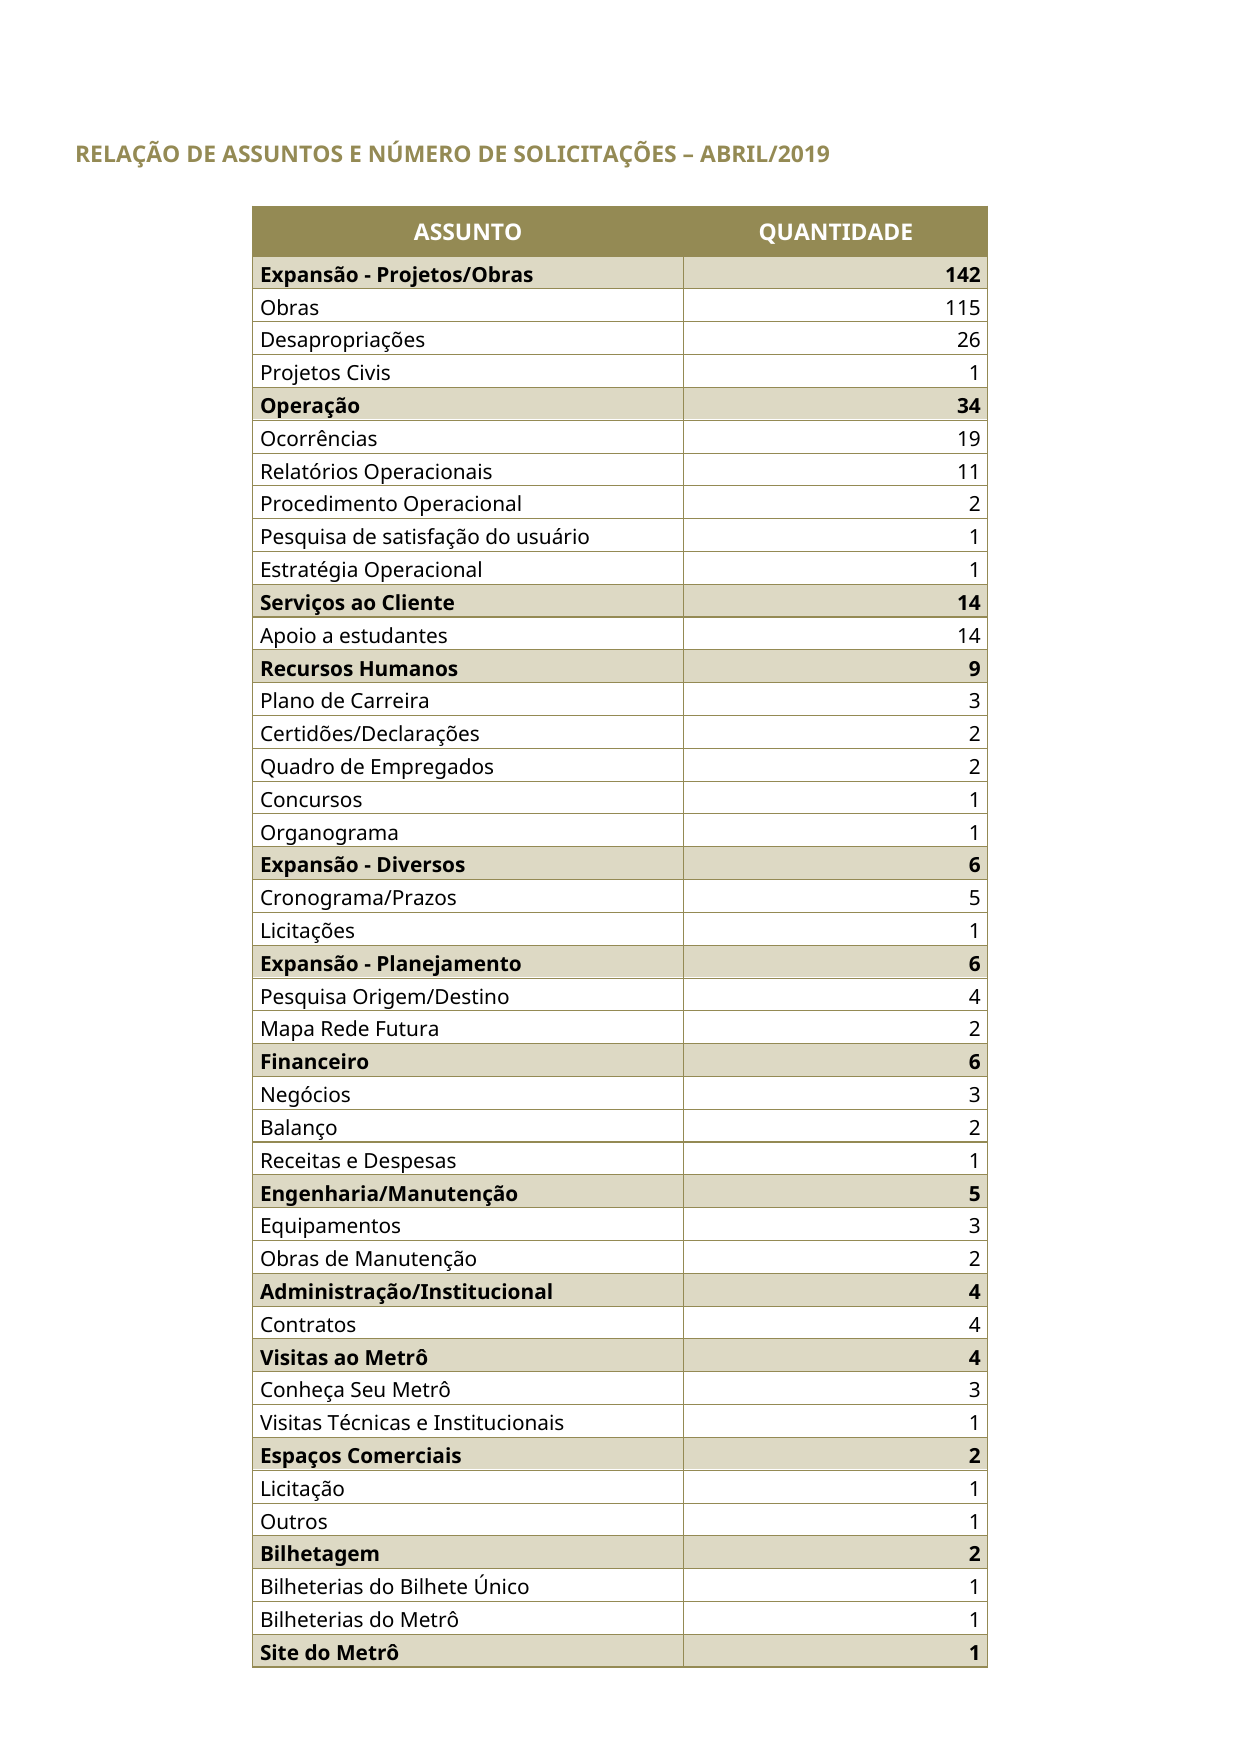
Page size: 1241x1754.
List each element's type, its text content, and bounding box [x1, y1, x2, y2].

text RELAÇÃO DE ASSUNTOS E NÚMERO DE SOLICITAÇÕES – ABRIL/2019 [75, 138, 1165, 169]
table_cell 4 [684, 979, 987, 1010]
table_cell 9 [684, 650, 987, 682]
table_cell Administração/Institucional [253, 1274, 683, 1306]
table_cell Equipamentos [253, 1208, 683, 1240]
table_cell Expansão - Diversos [253, 847, 683, 879]
table_cell Operação [253, 388, 683, 419]
table_cell Ocorrências [253, 421, 683, 452]
table_cell 14 [684, 618, 987, 649]
table_cell Visitas Técnicas e Institucionais [253, 1405, 683, 1437]
table_cell Conheça Seu Metrô [253, 1372, 683, 1404]
table_cell 1 [684, 1602, 987, 1634]
table_cell 2 [684, 1241, 987, 1273]
table_cell 1 [684, 1405, 987, 1437]
table_cell Negócios [253, 1077, 683, 1109]
table_cell 5 [684, 1175, 987, 1207]
table_cell Quadro de Empregados [253, 749, 683, 781]
table_cell Financeiro [253, 1044, 683, 1076]
table_cell Desapropriações [253, 322, 683, 354]
table_cell 115 [684, 289, 987, 321]
table_cell Plano de Carreira [253, 683, 683, 715]
table_cell Estratégia Operacional [253, 552, 683, 584]
table_cell 6 [684, 847, 987, 879]
table_cell Expansão - Planejamento [253, 946, 683, 977]
table_cell Licitações [253, 913, 683, 944]
table_cell 14 [684, 585, 987, 616]
table_cell Pesquisa de satisfação do usuário [253, 519, 683, 551]
table_cell Apoio a estudantes [253, 618, 683, 649]
table_cell Obras de Manutenção [253, 1241, 683, 1273]
table_cell Bilheterias do Metrô [253, 1602, 683, 1634]
table_cell 6 [684, 946, 987, 977]
table_cell Visitas ao Metrô [253, 1339, 683, 1371]
table_cell 1 [684, 1471, 987, 1502]
table_cell 2 [684, 1536, 987, 1568]
table_cell Receitas e Despesas [253, 1143, 683, 1174]
table_cell 4 [684, 1339, 987, 1371]
table_cell 1 [684, 355, 987, 387]
table_header ASSUNTO [253, 207, 683, 256]
table_cell Contratos [253, 1307, 683, 1338]
table_cell 1 [684, 782, 987, 813]
table_cell Pesquisa Origem/Destino [253, 979, 683, 1010]
table_cell 26 [684, 322, 987, 354]
table_cell 2 [684, 1011, 987, 1043]
table_cell 4 [684, 1307, 987, 1338]
table_cell Concursos [253, 782, 683, 813]
table_cell 11 [684, 454, 987, 485]
table_cell Relatórios Operacionais [253, 454, 683, 485]
table_cell 3 [684, 1208, 987, 1240]
table_cell Expansão - Projetos/Obras [253, 257, 683, 288]
table_cell 3 [684, 1077, 987, 1109]
table_cell 1 [684, 1143, 987, 1174]
table_cell 34 [684, 388, 987, 419]
table_cell 2 [684, 1438, 987, 1469]
table_cell 1 [684, 1569, 987, 1601]
table_cell 142 [684, 257, 987, 288]
table_cell Obras [253, 289, 683, 321]
table_cell 2 [684, 749, 987, 781]
table_cell 5 [684, 880, 987, 912]
table_cell Engenharia/Manutenção [253, 1175, 683, 1207]
table_cell 1 [684, 814, 987, 846]
table_cell 2 [684, 486, 987, 518]
table_header QUANTIDADE [684, 207, 987, 256]
table_cell Mapa Rede Futura [253, 1011, 683, 1043]
table_cell 2 [684, 716, 987, 748]
table_cell Certidões/Declarações [253, 716, 683, 748]
table_cell 1 [684, 552, 987, 584]
table_cell 6 [684, 1044, 987, 1076]
table_cell 3 [684, 683, 987, 715]
table_cell Site do Metrô [253, 1635, 683, 1666]
table_cell Organograma [253, 814, 683, 846]
table_cell 2 [684, 1110, 987, 1141]
table_cell Espaços Comerciais [253, 1438, 683, 1469]
table_cell 1 [684, 519, 987, 551]
table_cell Bilheterias do Bilhete Único [253, 1569, 683, 1601]
table_cell Serviços ao Cliente [253, 585, 683, 616]
table_cell Recursos Humanos [253, 650, 683, 682]
table_cell 19 [684, 421, 987, 452]
table_cell 3 [684, 1372, 987, 1404]
table_cell Balanço [253, 1110, 683, 1141]
table_cell Bilhetagem [253, 1536, 683, 1568]
table_cell Procedimento Operacional [253, 486, 683, 518]
table_cell 1 [684, 913, 987, 944]
table_cell Outros [253, 1504, 683, 1535]
table_cell Projetos Civis [253, 355, 683, 387]
table_cell Licitação [253, 1471, 683, 1502]
table_cell 1 [684, 1635, 987, 1666]
table_cell 1 [684, 1504, 987, 1535]
table_cell Cronograma/Prazos [253, 880, 683, 912]
table_cell 4 [684, 1274, 987, 1306]
